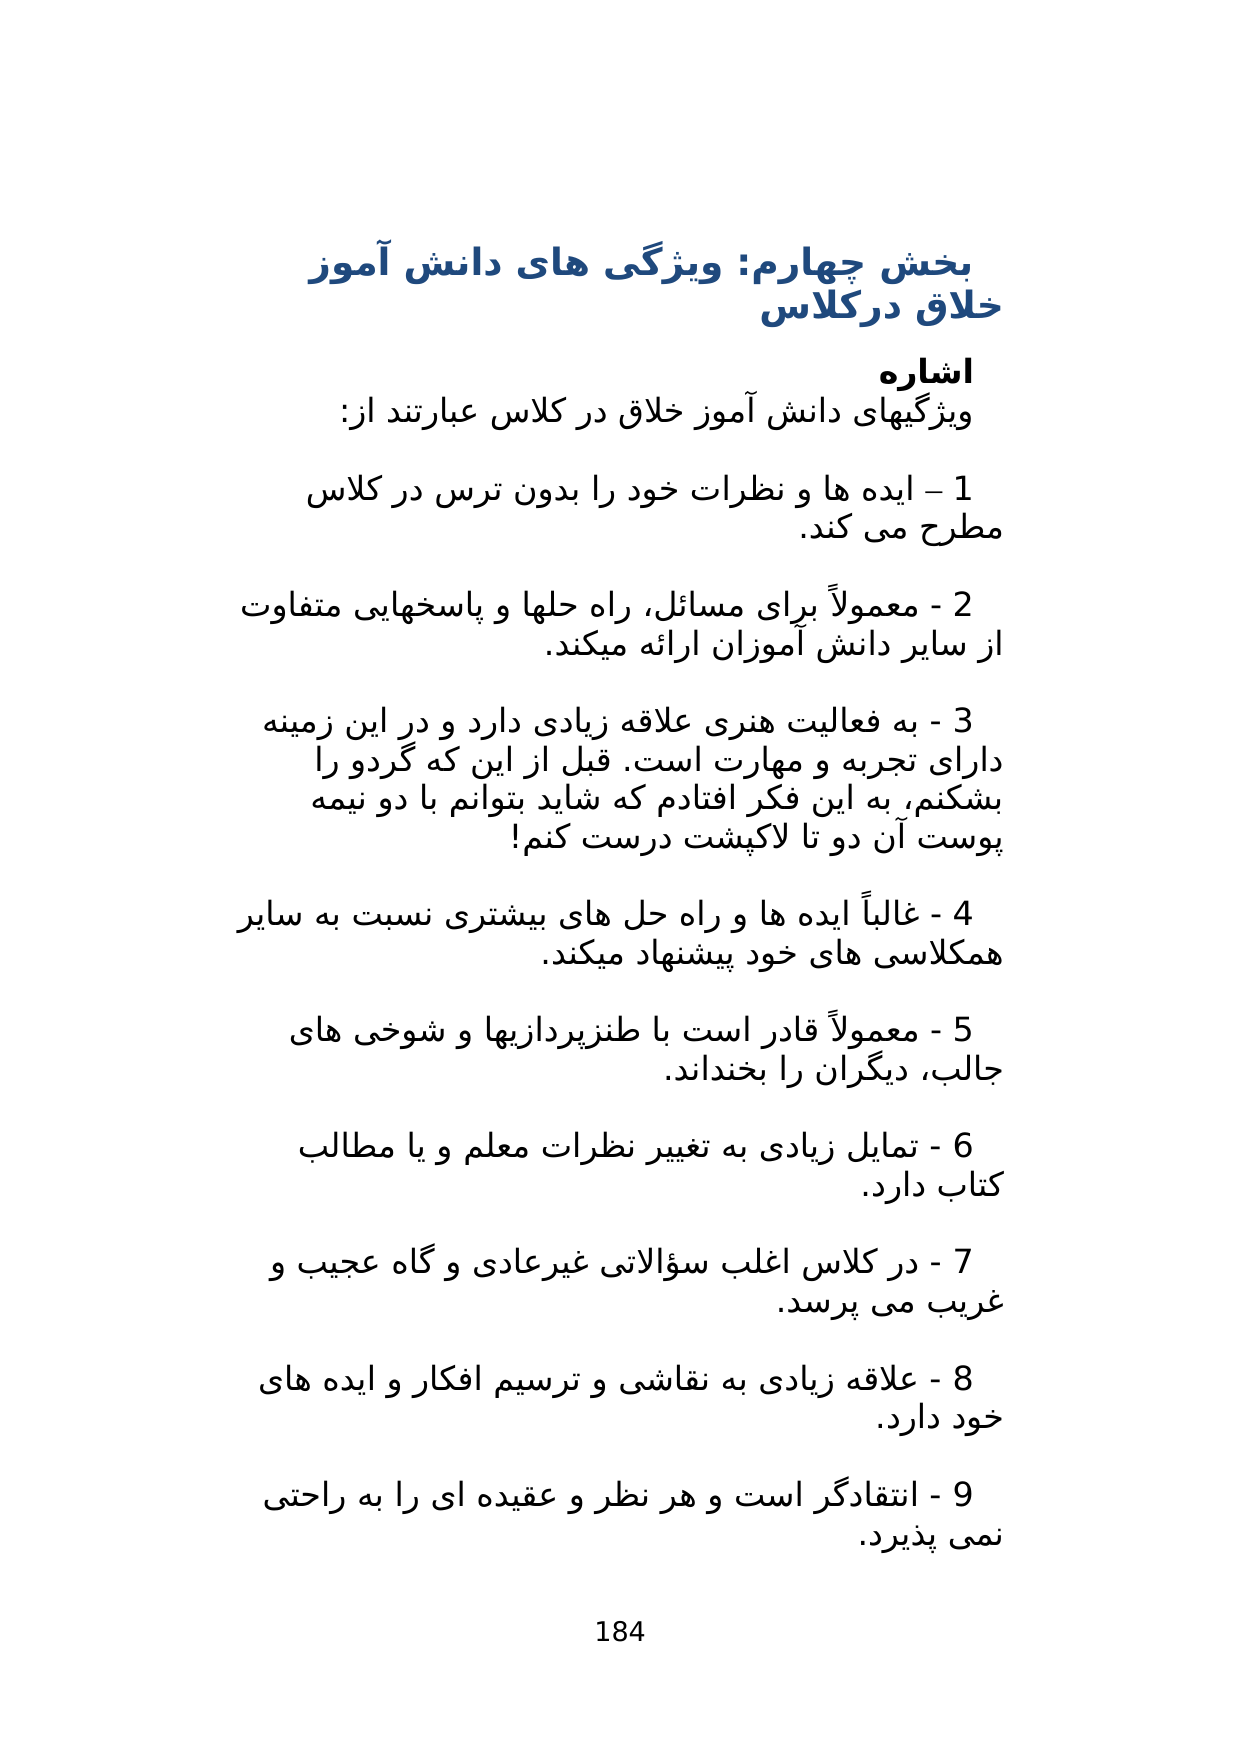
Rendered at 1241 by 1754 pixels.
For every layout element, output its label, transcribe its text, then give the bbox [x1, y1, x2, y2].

subtitle بخش چهارم: ویژگی های دانش آموز خلاق درکلاس [236, 241, 1004, 328]
text 2 - معمولاً برای مسائل، راه حلها و پاسخهایی متفاوت از سایر دانش آموزان ارائه میکند. [236, 585, 1004, 663]
text 7 - در کلاس اغلب سؤالاتی غیرعادی و گاه عجیب و غریب می پرسد. [236, 1243, 1004, 1321]
text اشاره [236, 353, 1004, 392]
text 1 – ایده ها و نظرات خود را بدون ترس در کلاس مطرح می کند. [236, 469, 1004, 547]
text 5 - معمولاً قادر است با طنزپردازیها و شوخی های جالب، دیگران را بخنداند. [236, 1011, 1004, 1089]
text ویژگیهای دانش آموز خلاق در کلاس عبارتند از: [236, 392, 1004, 431]
text 8 - علاقه زیادی به نقاشی و ترسیم افکار و ایده های خود دارد. [236, 1359, 1004, 1437]
text 4 - غالباً ایده ها و راه حل های بیشتری نسبت به سایر همکلاسی های خود پیشنهاد میکند. [236, 895, 1004, 973]
text 9 - انتقادگر است و هر نظر و عقیده ای را به راحتی نمی پذیرد. [236, 1475, 1004, 1553]
text 3 - به فعالیت هنری علاقه زیادی دارد و در این زمینه دارای تجربه و مهارت است. قبل از این که گردو را بشکنم، به این فکر افتادم که شاید بتوانم با دو نیمه پوست آن دو تا لاکپشت درست کنم! [236, 701, 1004, 857]
text 6 - تمایل زیادی به تغییر نظرات معلم و یا مطالب کتاب دارد. [236, 1127, 1004, 1205]
